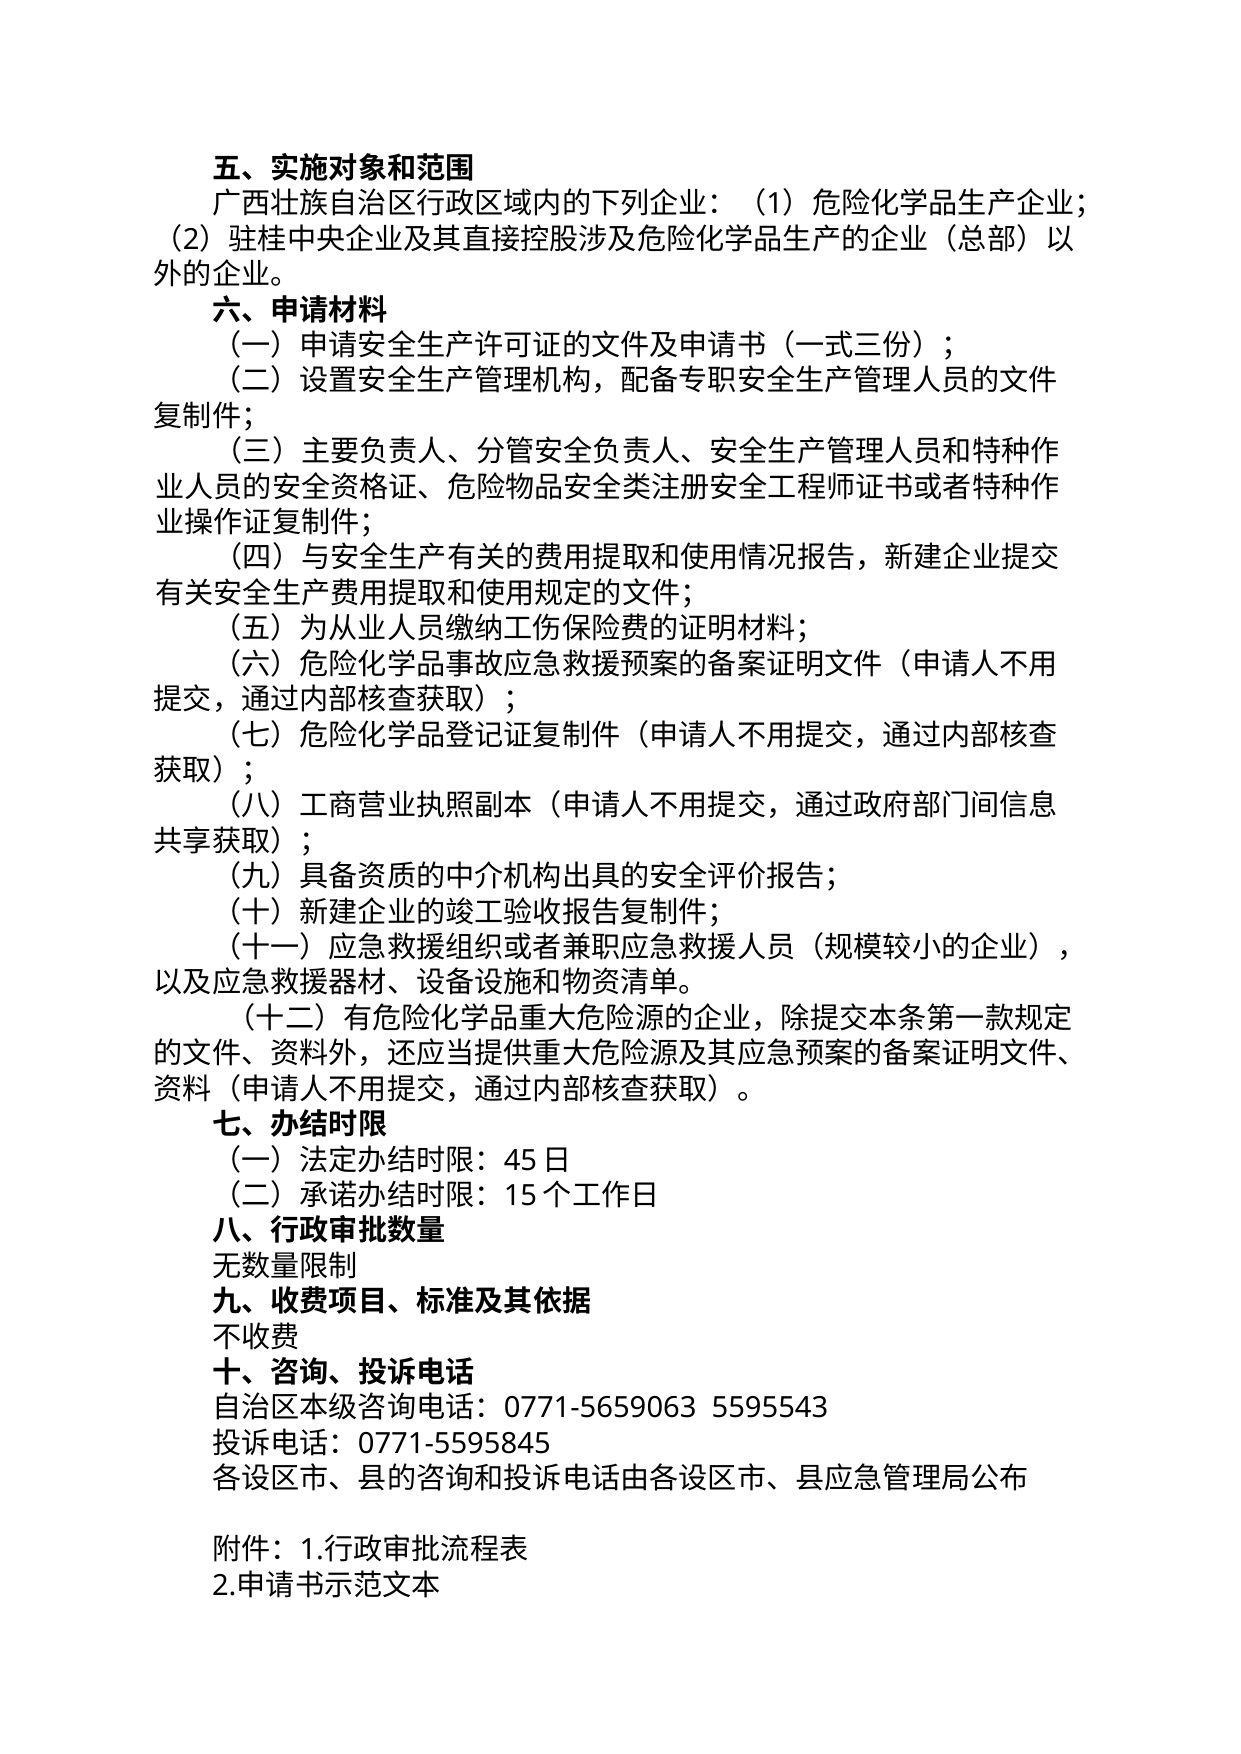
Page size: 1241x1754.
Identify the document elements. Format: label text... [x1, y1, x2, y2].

text （四）与安全生产有关的费用提取和使用情况报告，新建企业提交有关安全生产费用提取和使用规定的文件； [155, 539, 1087, 610]
text 各设区市、县的咨询和投诉电话由各设区市、县应急管理局公布 [153, 1460, 1087, 1496]
text （一）法定办结时限：45日 [153, 1142, 1087, 1177]
text 七、办结时限 [153, 1106, 1087, 1142]
text （九）具备资质的中介机构出具的安全评价报告； [153, 858, 1087, 894]
text （二）承诺办结时限：15个工作日 [153, 1177, 1087, 1212]
text （十）新建企业的竣工验收报告复制件； [153, 894, 1087, 929]
text 九、收费项目、标准及其依据 [153, 1283, 1087, 1319]
text 六、申请材料 [153, 292, 1087, 327]
text （七）危险化学品登记证复制件（申请人不用提交，通过内部核查获取）； [153, 717, 1087, 787]
text 自治区本级咨询电话：0771-5659063 5595543 [153, 1389, 1087, 1425]
text （二）设置安全生产管理机构，配备专职安全生产管理人员的文件复制件； [153, 362, 1087, 433]
text 2.申请书示范文本 [153, 1567, 1087, 1602]
text 八、行政审批数量 [153, 1212, 1087, 1248]
text 五、实施对象和范围 [153, 150, 1087, 185]
text （十一）应急救援组织或者兼职应急救援人员（规模较小的企业），以及应急救援器材、设备设施和物资清单。 [153, 929, 1087, 1000]
text （十二）有危险化学品重大危险源的企业，除提交本条第一款规定的文件、资料外，还应当提供重大危险源及其应急预案的备案证明文件、资料（申请人不用提交，通过内部核查获取）。 [153, 1000, 1087, 1106]
text 十、咨询、投诉电话 [153, 1354, 1087, 1389]
text （六）危险化学品事故应急救援预案的备案证明文件（申请人不用提交，通过内部核查获取）； [153, 646, 1087, 717]
text （八）工商营业执照副本（申请人不用提交，通过政府部门间信息共享获取）； [153, 787, 1087, 858]
text （三）主要负责人、分管安全负责人、安全生产管理人员和特种作业人员的安全资格证、危险物品安全类注册安全工程师证书或者特种作业操作证复制件； [155, 433, 1087, 539]
text 投诉电话：0771-5595845 [153, 1425, 1087, 1460]
text 无数量限制 [153, 1248, 1087, 1283]
text 附件：1.行政审批流程表 [153, 1531, 1087, 1567]
text 不收费 [153, 1319, 1087, 1354]
text （一）申请安全生产许可证的文件及申请书（一式三份）； [153, 327, 1087, 362]
text 广西壮族自治区行政区域内的下列企业：（1）危险化学品生产企业；（2）驻桂中央企业及其直接控股涉及危险化学品生产的企业（总部）以外的企业。 [153, 185, 1087, 292]
text （五）为从业人员缴纳工伤保险费的证明材料； [153, 610, 1087, 646]
